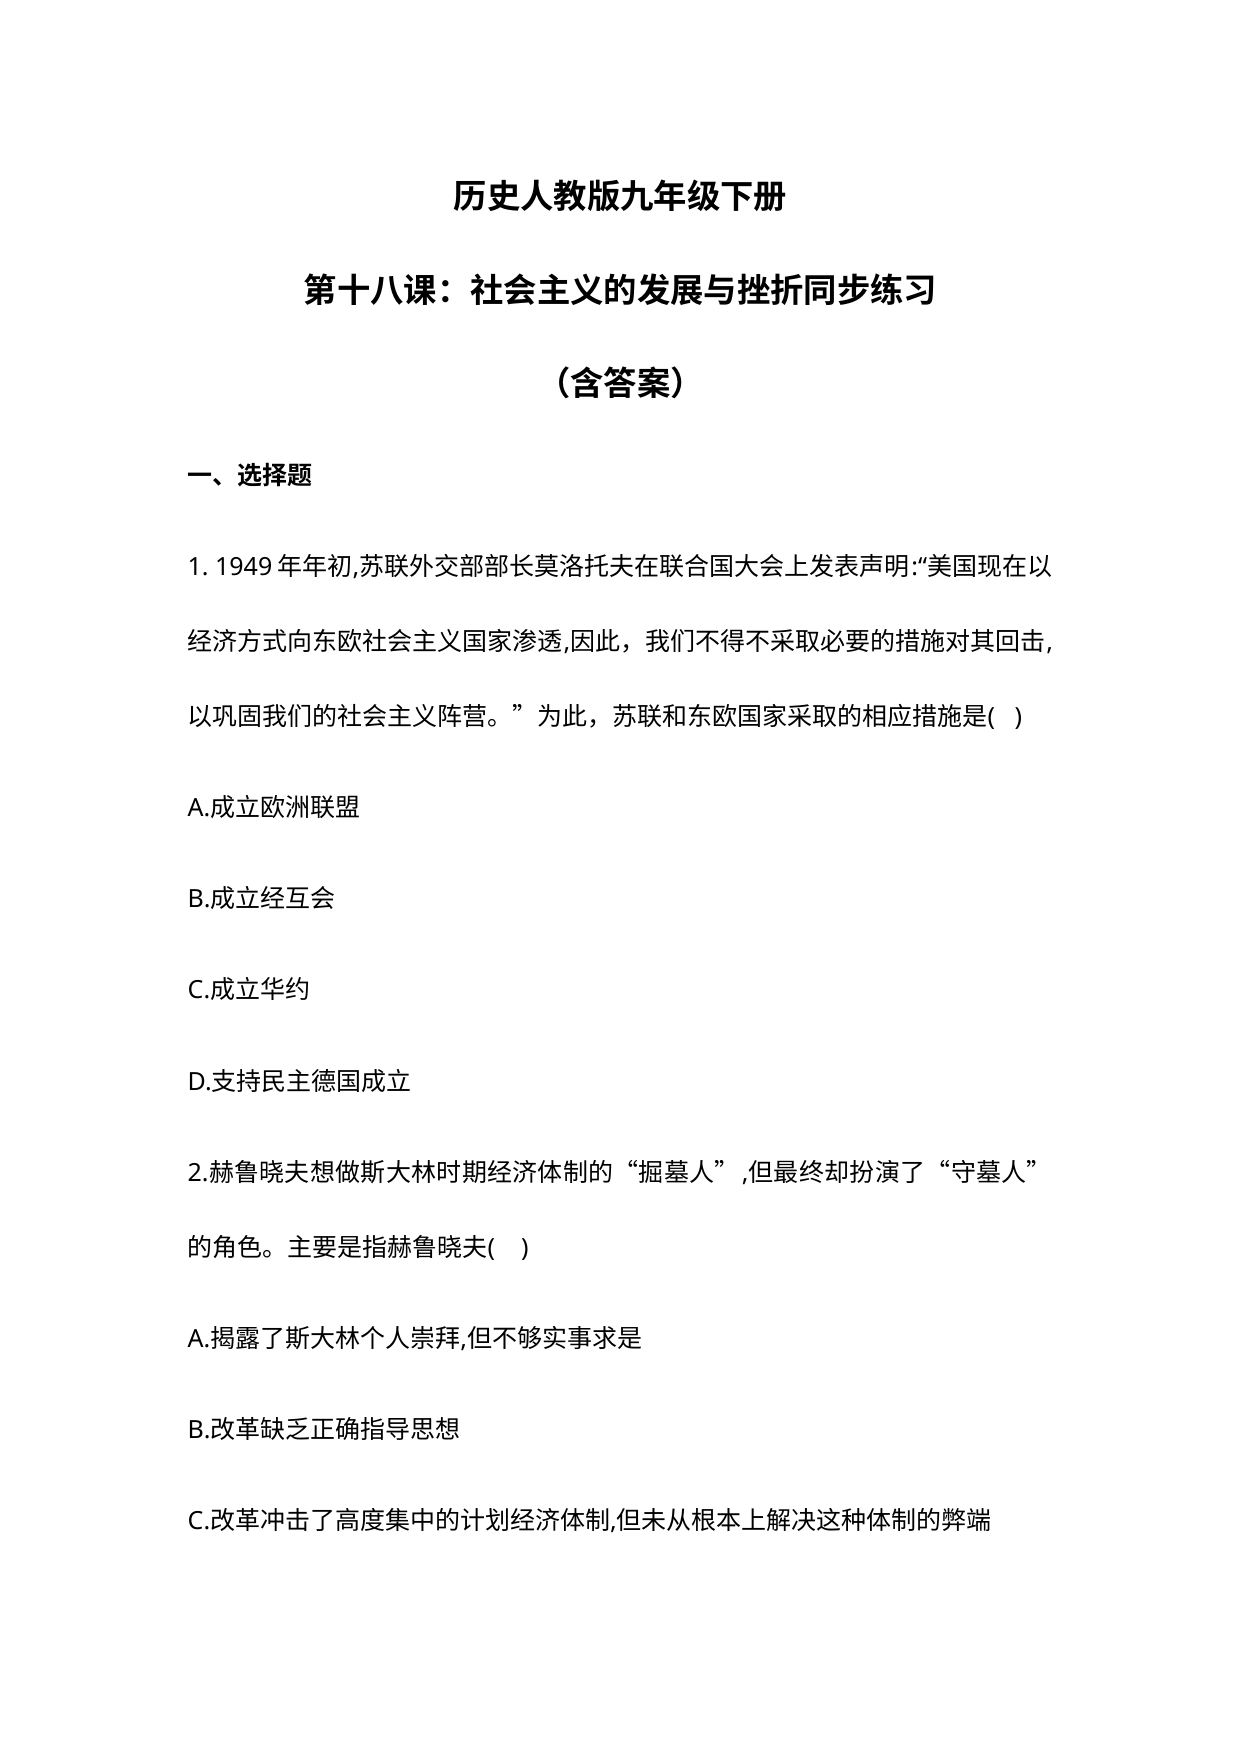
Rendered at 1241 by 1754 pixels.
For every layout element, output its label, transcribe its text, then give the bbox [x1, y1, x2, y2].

text 1. 1949年年初,苏联外交部部长莫洛托夫在联合国大会上发表声明:“美国现在以经济方式向东欧社会主义国家渗透,因此，我们不得不采取必要的措施对其回击,以巩固我们的社会主义阵营。”为此，苏联和东欧国家采取的相应措施是( ) [187, 532, 1053, 747]
text B.成立经互会 [187, 864, 1053, 929]
text A.成立欧洲联盟 [187, 773, 1053, 838]
text C.改革冲击了高度集中的计划经济体制,但未从根本上解决这种体制的弊端 [187, 1486, 1053, 1551]
text 第十八课：社会主义的发展与挫折同步练习 [187, 255, 1053, 320]
text B.改革缺乏正确指导思想 [187, 1395, 1053, 1460]
text D.支持民主德国成立 [187, 1047, 1053, 1112]
text 一、选择题 [187, 441, 1053, 506]
text C.成立华约 [187, 955, 1053, 1020]
text 历史人教版九年级下册 [187, 162, 1053, 227]
text 2.赫鲁晓夫想做斯大林时期经济体制的“掘墓人”,但最终却扮演了“守墓人”的角色。主要是指赫鲁晓夫( ) [187, 1138, 1053, 1278]
text A.揭露了斯大林个人崇拜,但不够实事求是 [187, 1304, 1053, 1369]
text （含答案） [187, 348, 1053, 413]
